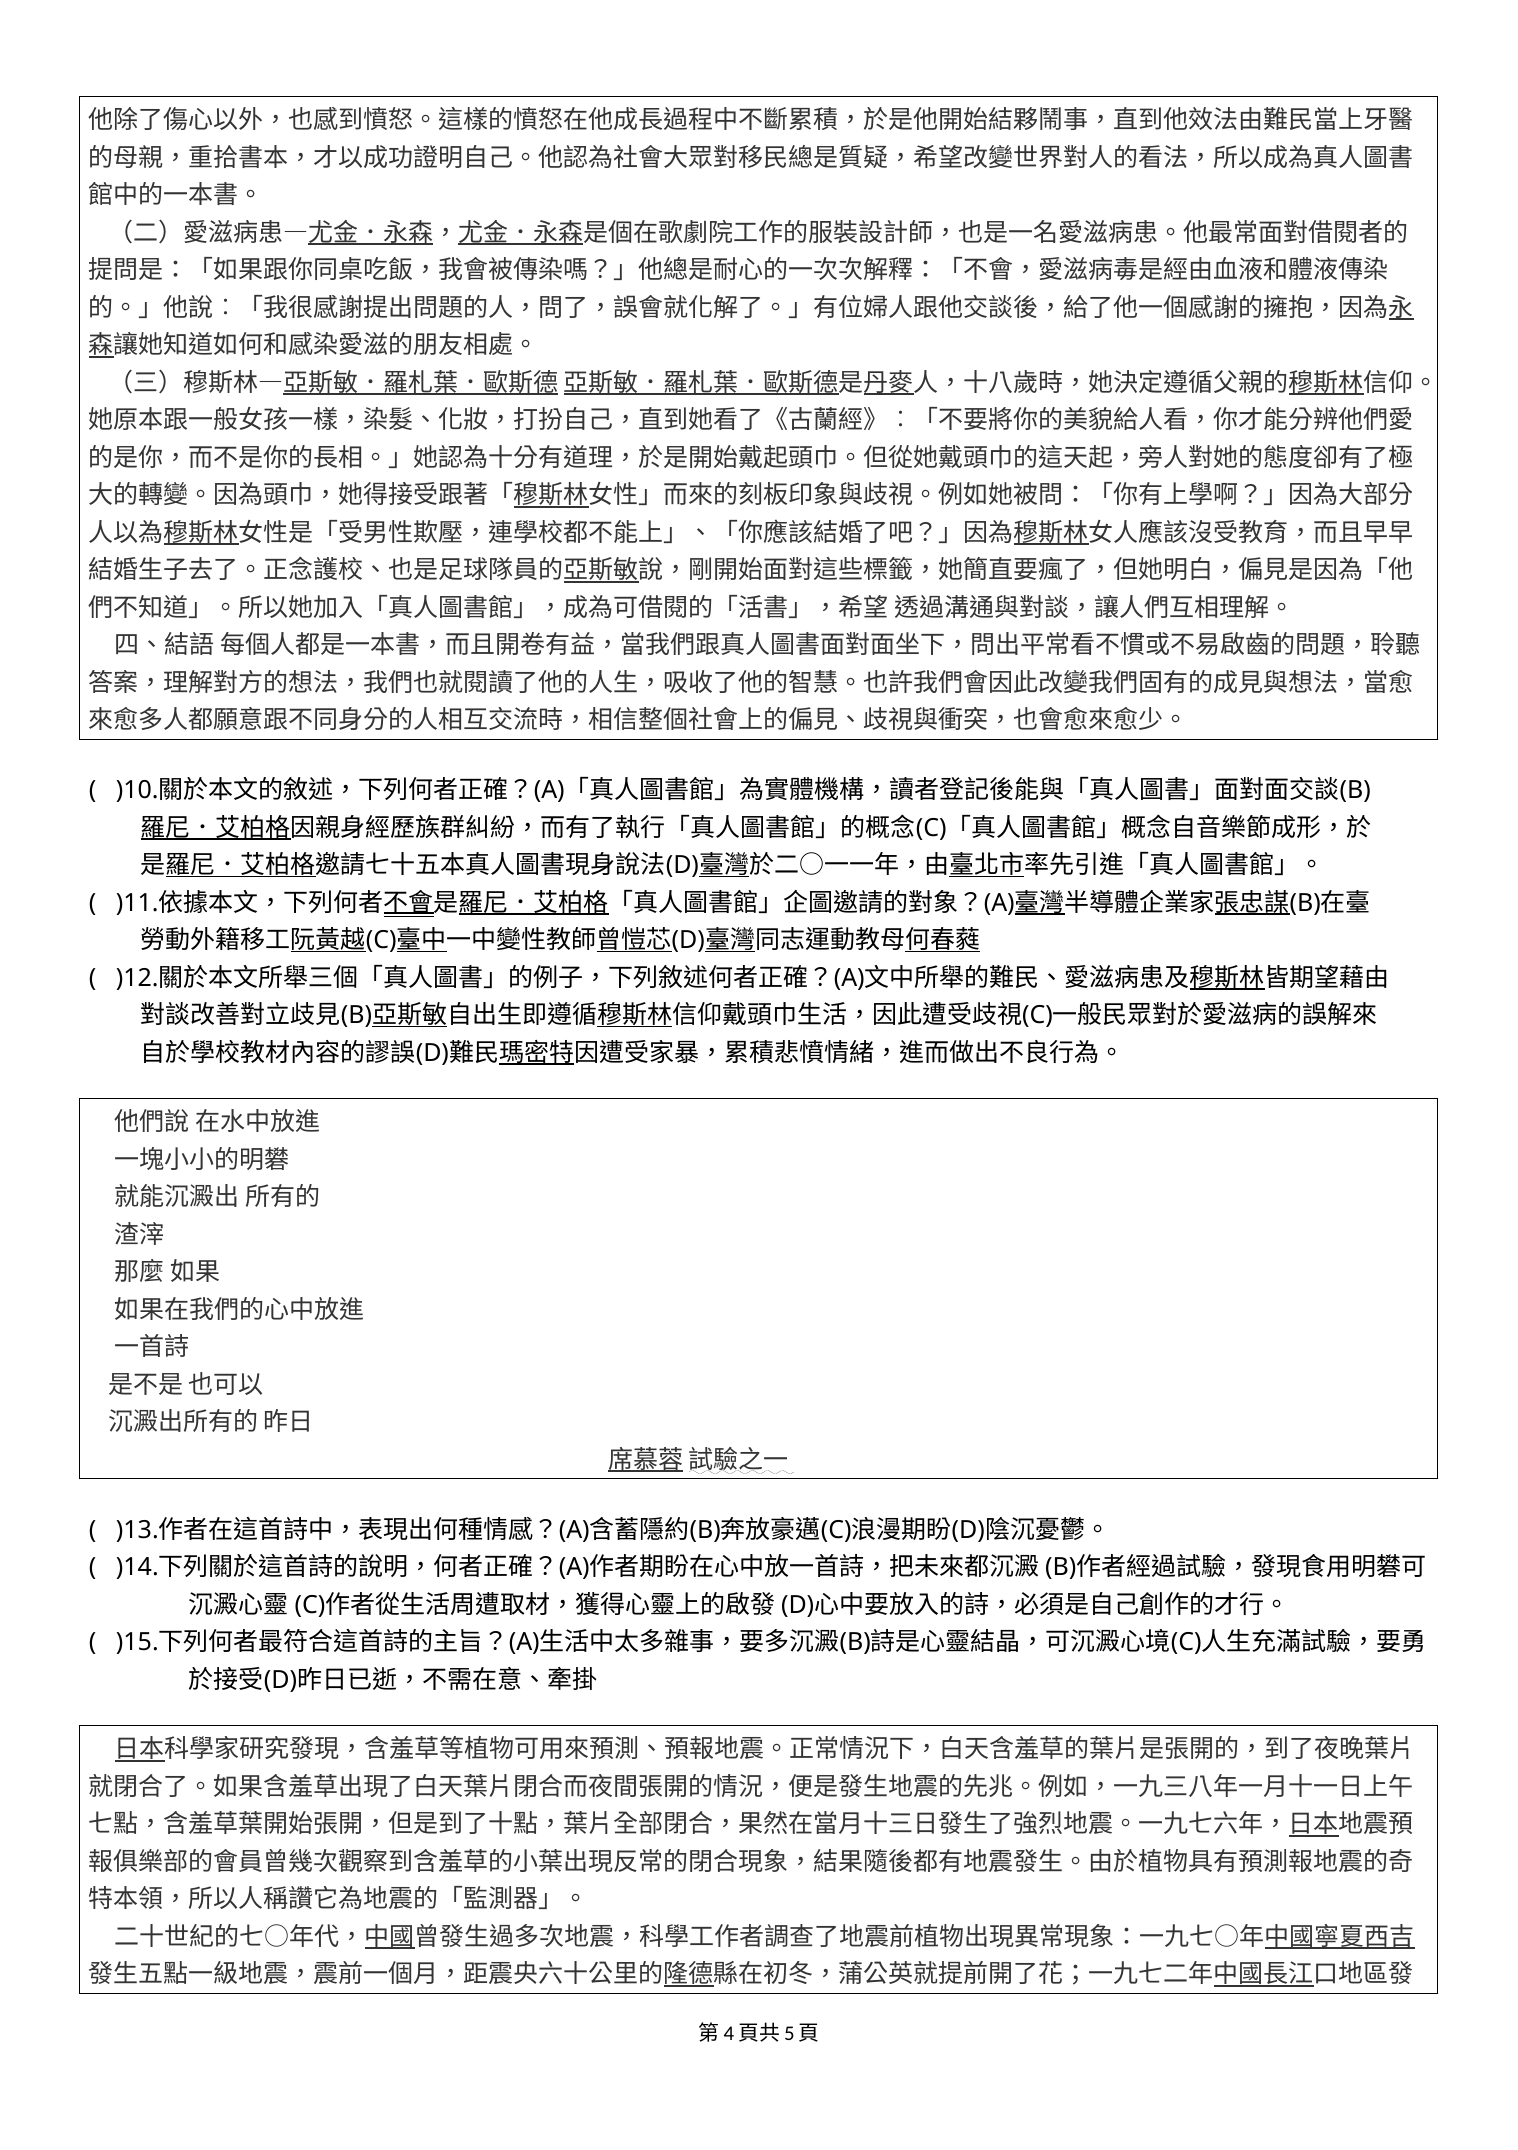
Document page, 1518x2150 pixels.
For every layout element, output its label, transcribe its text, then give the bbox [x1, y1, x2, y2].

text 自於學校教材內容的謬誤(D)難民瑪密特因遭受家暴，累積悲憤情緒，進而做出不良行為。 [89, 1031, 1429, 1069]
text （三）穆斯林―亞斯敏．羅札葉．歐斯德 亞斯敏．羅札葉．歐斯德是丹麥人，十八歲時，她決定遵循父親的穆斯林信仰。她原本跟一般女孩一樣，染髮、化妝，打扮自己，直到她看了《古蘭經》︰「不要將你的美貌給人看，你才能分辨他們愛的是你，而不是你的長相。」她認為十分有道理，於是開始戴起頭巾。但從她戴頭巾的這天起，旁人對她的態度卻有了極大的轉變。因為頭巾，她得接受跟著「穆斯林女性」而來的刻板印象與歧視。例如她被問：「你有上學啊？」因為大部分人以為穆斯林女性是「受男性欺壓，連學校都不能上」、「你應該結婚了吧？」因為穆斯林女人應該沒受教育，而且早早結婚生子去了。正念護校、也是足球隊員的亞斯敏說，剛開始面對這些標籤，她簡直要瘋了，但她明白，偏見是因為「他們不知道」。所以她加入「真人圖書館」，成為可借閱的「活書」，希望 透過溝通與對談，讓人們互相理解。 [89, 362, 1429, 621]
text 日本科學家研究發現，含羞草等植物可用來預測、預報地震。正常情況下，白天含羞草的葉片是張開的，到了夜晚葉片就閉合了。如果含羞草出現了白天葉片閉合而夜間張開的情況，便是發生地震的先兆。例如，一九三八年一月十一日上午七點，含羞草葉開始張開，但是到了十點，葉片全部閉合，果然在當月十三日發生了強烈地震。一九七六年，日本地震預報俱樂部的會員曾幾次觀察到含羞草的小葉出現反常的閉合現象，結果隨後都有地震發生。由於植物具有預測報地震的奇特本領，所以人稱讚它為地震的「監測器」。 [80, 1726, 1437, 1913]
text ( )11.依據本文，下列何者不會是羅尼．艾柏格「真人圖書館」企圖邀請的對象？(A)臺灣半導體企業家張忠謀(B)在臺 [89, 881, 1429, 919]
text 他們說 在水中放進 [80, 1099, 1437, 1139]
text 一首詩 [89, 1326, 1429, 1364]
text （二）愛滋病患―尤金．永森，尤金．永森是個在歌劇院工作的服裝設計師，也是一名愛滋病患。他最常面對借閱者的提問是：「如果跟你同桌吃飯，我會被傳染嗎？」他總是耐心的一次次解釋：「不會，愛滋病毒是經由血液和體液傳染的。」他說︰「我很感謝提出問題的人，問了，誤會就化解了。」有位婦人跟他交談後，給了他一個感謝的擁抱，因為永森讓她知道如何和感染愛滋的朋友相處。 [89, 212, 1429, 362]
text 是羅尼．艾柏格邀請七十五本真人圖書現身說法(D)臺灣於二○一一年，由臺北市率先引進「真人圖書館」。 [89, 844, 1429, 881]
text 渣滓 [89, 1214, 1429, 1251]
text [80, 1913, 1437, 1993]
text 羅尼．艾柏格因親身經歷族群糾紛，而有了執行「真人圖書館」的概念(C)「真人圖書館」概念自音樂節成形，於 [89, 806, 1429, 844]
text 如果在我們的心中放進 [89, 1289, 1429, 1326]
text 對談改善對立歧見(B)亞斯敏自出生即遵循穆斯林信仰戴頭巾生活，因此遭受歧視(C)一般民眾對於愛滋病的誤解來 [89, 994, 1429, 1031]
text ( )13.作者在這首詩中，表現出何種情感？(A)含蓄隱約(B)奔放豪邁(C)浪漫期盼(D)陰沉憂鬱。 [89, 1508, 1429, 1546]
text 那麼 如果 [89, 1251, 1429, 1289]
text ( )14.下列關於這首詩的說明，何者正確？(A)作者期盼在心中放一首詩，把未來都沉澱 (B)作者經過試驗，發現食用明礬可沉澱心靈 (C)作者從生活周遭取材，獲得心靈上的啟發 (D)心中要放入的詩，必須是自己創作的才行。 [89, 1546, 1429, 1621]
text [80, 97, 1437, 212]
text 就能沉澱出 所有的 [89, 1176, 1429, 1214]
text 席慕蓉 試驗之一 [80, 1436, 1437, 1478]
text 一塊小小的明礬 [89, 1139, 1429, 1176]
text ( )12.關於本文所舉三個「真人圖書」的例子，下列敘述何者正確？(A)文中所舉的難民、愛滋病患及穆斯林皆期望藉由 [89, 956, 1429, 994]
text 沉澱出所有的 昨日 [89, 1401, 1429, 1436]
text 是不是 也可以 [89, 1364, 1429, 1401]
text 四、結語 每個人都是一本書，而且開卷有益，當我們跟真人圖書面對面坐下，問出平常看不慣或不易啟齒的問題，聆聽答案，理解對方的想法，我們也就閱讀了他的人生，吸收了他的智慧。也許我們會因此改變我們固有的成見與想法，當愈來愈多人都願意跟不同身分的人相互交流時，相信整個社會上的偏見、歧視與衝突，也會愈來愈少。 [80, 621, 1437, 739]
text ( )15.下列何者最符合這首詩的主旨？(A)生活中太多雜事，要多沉澱(B)詩是心靈結晶，可沉澱心境(C)人生充滿試驗，要勇於接受(D)昨日已逝，不需在意、牽掛 [89, 1621, 1429, 1696]
text ( )10.關於本文的敘述，下列何者正確？(A)「真人圖書館」為實體機構，讀者登記後能與「真人圖書」面對面交談(B) [89, 769, 1429, 806]
text 勞動外籍移工阮黃越(C)臺中一中變性教師曾愷芯(D)臺灣同志運動教母何春蕤 [89, 919, 1429, 956]
